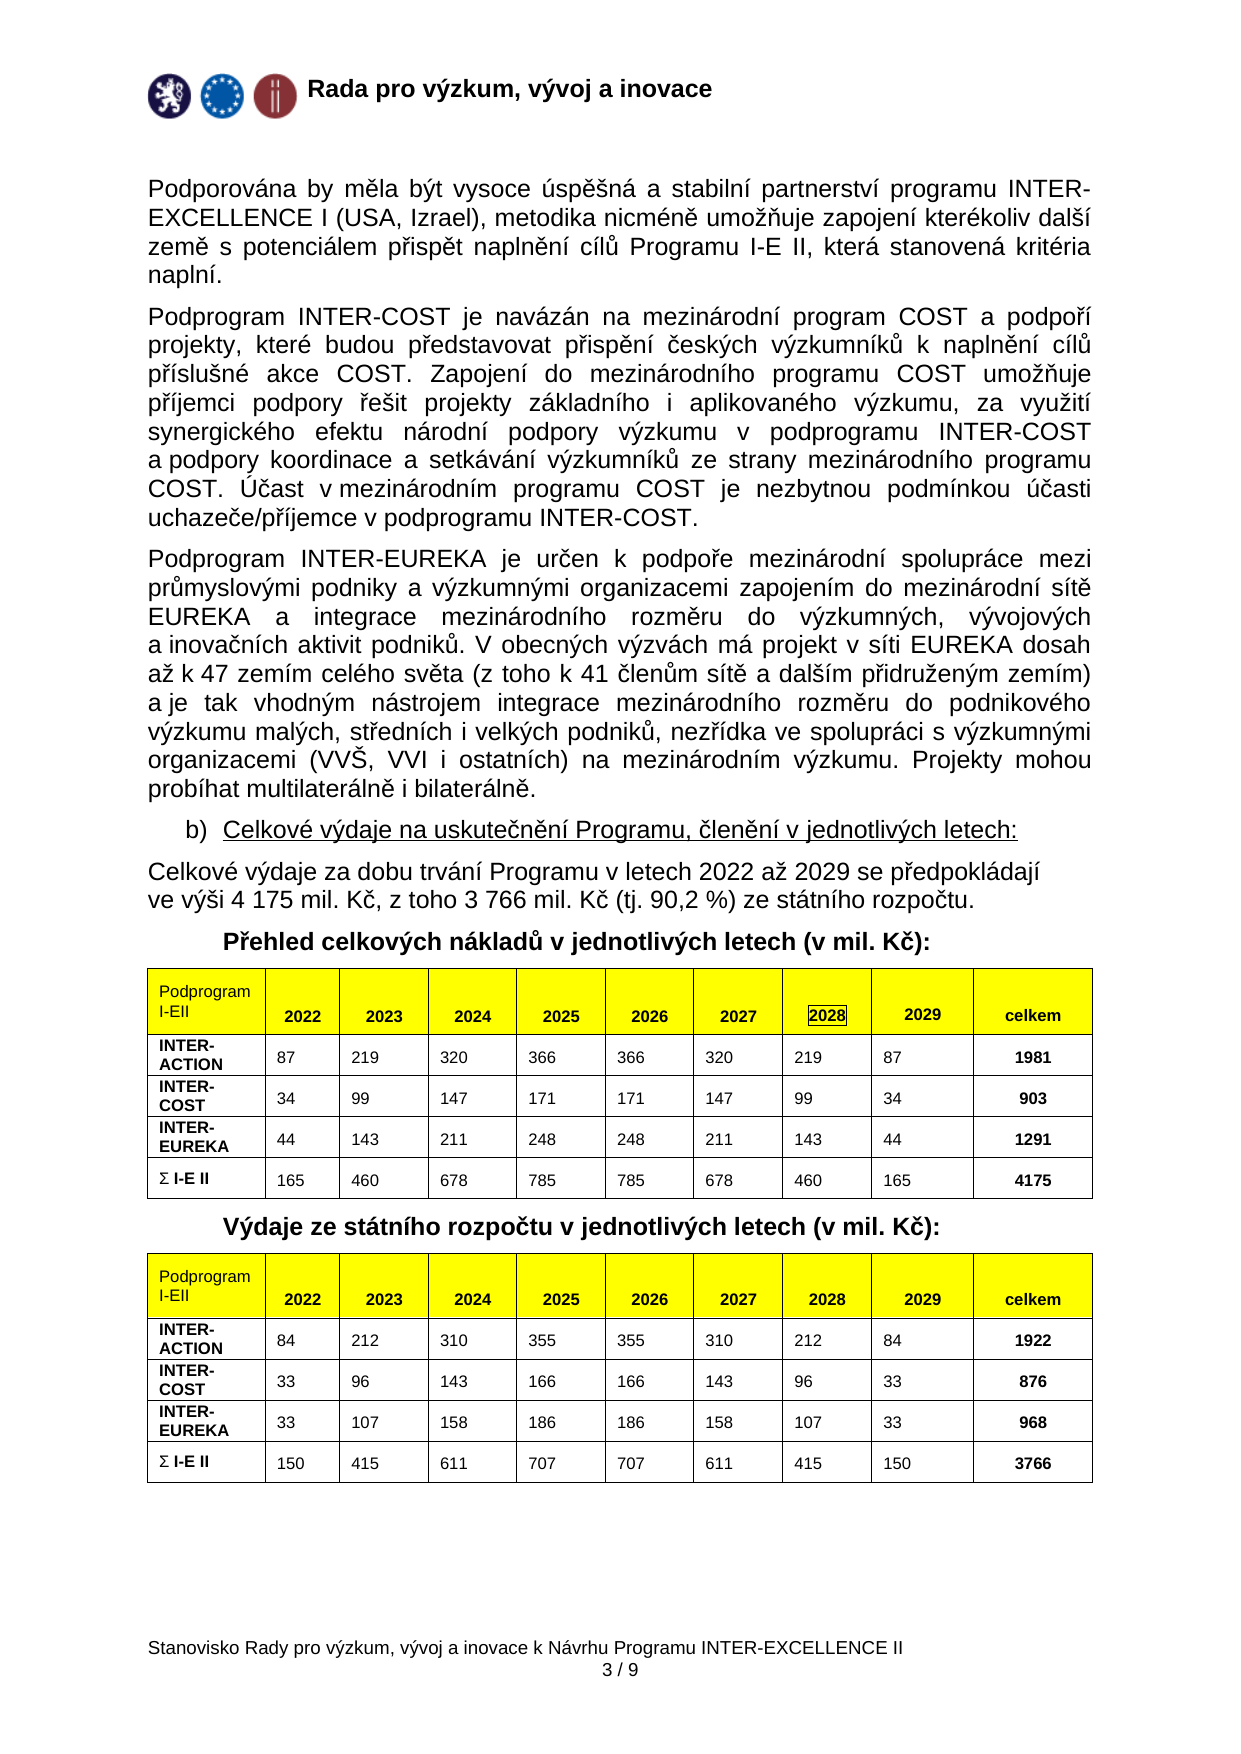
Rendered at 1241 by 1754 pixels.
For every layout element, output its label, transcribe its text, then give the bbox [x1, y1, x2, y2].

table_cell 611 [694, 1442, 782, 1482]
table_cell 143 [429, 1360, 516, 1399]
table_cell 707 [517, 1442, 605, 1482]
table_cell 1981 [974, 1035, 1092, 1075]
text Celkové výdaje za dobu trvání Programu v letech 2022 až 2029 se předpokládají ve výši 4 175 mil. Kč, z toho 3 766 mil. Kč (tj. 90,2 %) ze státního rozpočtu. [148, 856, 1093, 914]
table_cell 310 [694, 1319, 782, 1358]
table_cell 84 [266, 1319, 339, 1358]
table_cell INTER-COST [148, 1076, 265, 1116]
table_cell 320 [694, 1035, 782, 1075]
table_cell INTER-EUREKA [148, 1117, 265, 1157]
table_cell 87 [872, 1035, 973, 1075]
table_cell 171 [606, 1076, 693, 1116]
table_cell 150 [266, 1442, 339, 1482]
table_cell 248 [517, 1117, 605, 1157]
picture [147, 73, 298, 120]
table_cell 4175 [974, 1158, 1092, 1198]
table_cell 96 [340, 1360, 428, 1399]
table_cell 460 [783, 1158, 871, 1198]
table_header 2029 [872, 969, 973, 1034]
table_cell INTER-EUREKA [148, 1401, 265, 1441]
table_cell 171 [517, 1076, 605, 1116]
table_cell 785 [606, 1158, 693, 1198]
table_cell 1291 [974, 1117, 1092, 1157]
table_cell 212 [340, 1319, 428, 1358]
text Podprogram INTER-EUREKA je určen k podpoře mezinárodní spolupráce mezi průmyslovými podniky a výzkumnými organizacemi zapojením do mezinárodní sítě EUREKA a integrace mezinárodního rozměru do výzkumných, vývojových a inovačních aktivit podniků. V obecných výzvách má projekt v síti EUREKA dosah až k 47 zemím celého světa (z toho k 41 členům sítě a dalším přidruženým zemím) a je tak vhodným nástrojem integrace mezinárodního rozměru do podnikového výzkumu malých, středních i velkých podniků, nezřídka ve spolupráci s výzkumnými organizacemi (VVŠ, VVI i ostatních) na mezinárodním výzkumu. Projekty mohou probíhat multilaterálně i bilaterálně. [148, 544, 1093, 803]
table_cell Σ I-E II [148, 1158, 265, 1198]
table_cell 460 [340, 1158, 428, 1198]
table_header Podprogram I-EII [148, 969, 265, 1034]
table_cell 33 [872, 1401, 973, 1441]
table_header 2024 [429, 969, 516, 1034]
table_cell 707 [606, 1442, 693, 1482]
text Výdaje ze státního rozpočtu v jednotlivých letech (v mil. Kč): [223, 1212, 1093, 1241]
table_cell 219 [340, 1035, 428, 1075]
table_header 2026 [606, 969, 693, 1034]
table_cell 158 [429, 1401, 516, 1441]
table_header celkem [974, 1254, 1092, 1317]
table_cell 320 [429, 1035, 516, 1075]
table_cell 785 [517, 1158, 605, 1198]
table_header 2028 [783, 1254, 871, 1317]
table_cell 99 [340, 1076, 428, 1116]
table_header 2023 [340, 1254, 428, 1317]
table_cell 415 [340, 1442, 428, 1482]
table_cell 3766 [974, 1442, 1092, 1482]
table_cell 143 [340, 1117, 428, 1157]
table_cell 211 [694, 1117, 782, 1157]
table_cell 33 [266, 1401, 339, 1441]
text Přehled celkových nákladů v jednotlivých letech (v mil. Kč): [223, 926, 1093, 955]
table_header 2027 [694, 1254, 782, 1317]
text Podprogram INTER-COST je navázán na mezinárodní program COST a podpoří projekty, které budou představovat přispění českých výzkumníků k naplnění cílů příslušné akce COST. Zapojení do mezinárodního programu COST umožňuje příjemci podpory řešit projekty základního i aplikovaného výzkumu, za využití synergického efektu národní podpory výzkumu v podprogramu INTER-COST a podpory koordinace a setkávání výzkumníků ze strany mezinárodního programu COST. Účast v mezinárodním programu COST je nezbytnou podmínkou účasti uchazeče/příjemce v podprogramu INTER-COST. [148, 301, 1093, 531]
list Celkové výdaje na uskutečnění Programu, členění v jednotlivých letech: [185, 815, 1093, 844]
table_header Podprogram I-EII [148, 1254, 265, 1317]
table_cell 1922 [974, 1319, 1092, 1358]
table_cell 99 [783, 1076, 871, 1116]
table_header 2029 [872, 1254, 973, 1317]
table_cell 876 [974, 1360, 1092, 1399]
table_header 2022 [266, 969, 339, 1034]
table_cell 903 [974, 1076, 1092, 1116]
table_cell 44 [266, 1117, 339, 1157]
table_cell 158 [694, 1401, 782, 1441]
table_header 2024 [429, 1254, 516, 1317]
table_cell 165 [872, 1158, 973, 1198]
table_cell 165 [266, 1158, 339, 1198]
table_cell 219 [783, 1035, 871, 1075]
table_cell 107 [340, 1401, 428, 1441]
table_cell 96 [783, 1360, 871, 1399]
table_cell 186 [606, 1401, 693, 1441]
table_cell 34 [872, 1076, 973, 1116]
table_cell 84 [872, 1319, 973, 1358]
table_cell 310 [429, 1319, 516, 1358]
table_cell 366 [517, 1035, 605, 1075]
table_cell INTER-ACTION [148, 1319, 265, 1358]
table_cell 34 [266, 1076, 339, 1116]
table_cell 166 [606, 1360, 693, 1399]
table_header 2022 [266, 1254, 339, 1317]
table_header celkem [974, 969, 1092, 1034]
table_cell 212 [783, 1319, 871, 1358]
table_cell 678 [694, 1158, 782, 1198]
table_header 2026 [606, 1254, 693, 1317]
table_cell 44 [872, 1117, 973, 1157]
table_header 2023 [340, 969, 428, 1034]
table_cell INTER-COST [148, 1360, 265, 1399]
table_header 2028 [783, 969, 871, 1034]
table_cell 678 [429, 1158, 516, 1198]
table_cell 143 [694, 1360, 782, 1399]
table_cell 33 [266, 1360, 339, 1399]
table_cell 107 [783, 1401, 871, 1441]
table_cell 355 [517, 1319, 605, 1358]
table_cell 248 [606, 1117, 693, 1157]
table_cell 186 [517, 1401, 605, 1441]
table_cell Σ I-E II [148, 1442, 265, 1482]
table_cell 143 [783, 1117, 871, 1157]
text Podporována by měla být vysoce úspěšná a stabilní partnerství programu INTER-EXCELLENCE I (USA, Izrael), metodika nicméně umožňuje zapojení kterékoliv další země s potenciálem přispět naplnění cílů Programu I-E II, která stanovená kritéria naplní. [148, 174, 1093, 289]
table_cell 150 [872, 1442, 973, 1482]
table_cell INTER-ACTION [148, 1035, 265, 1075]
table_cell 33 [872, 1360, 973, 1399]
table_cell 968 [974, 1401, 1092, 1441]
table_header 2025 [517, 1254, 605, 1317]
table_cell 166 [517, 1360, 605, 1399]
table_cell 87 [266, 1035, 339, 1075]
table_header 2025 [517, 969, 605, 1034]
table_cell 147 [694, 1076, 782, 1116]
table_cell 366 [606, 1035, 693, 1075]
table_header 2027 [694, 969, 782, 1034]
table_cell 211 [429, 1117, 516, 1157]
table_cell 415 [783, 1442, 871, 1482]
table_cell 611 [429, 1442, 516, 1482]
table_cell 147 [429, 1076, 516, 1116]
table_cell 355 [606, 1319, 693, 1358]
